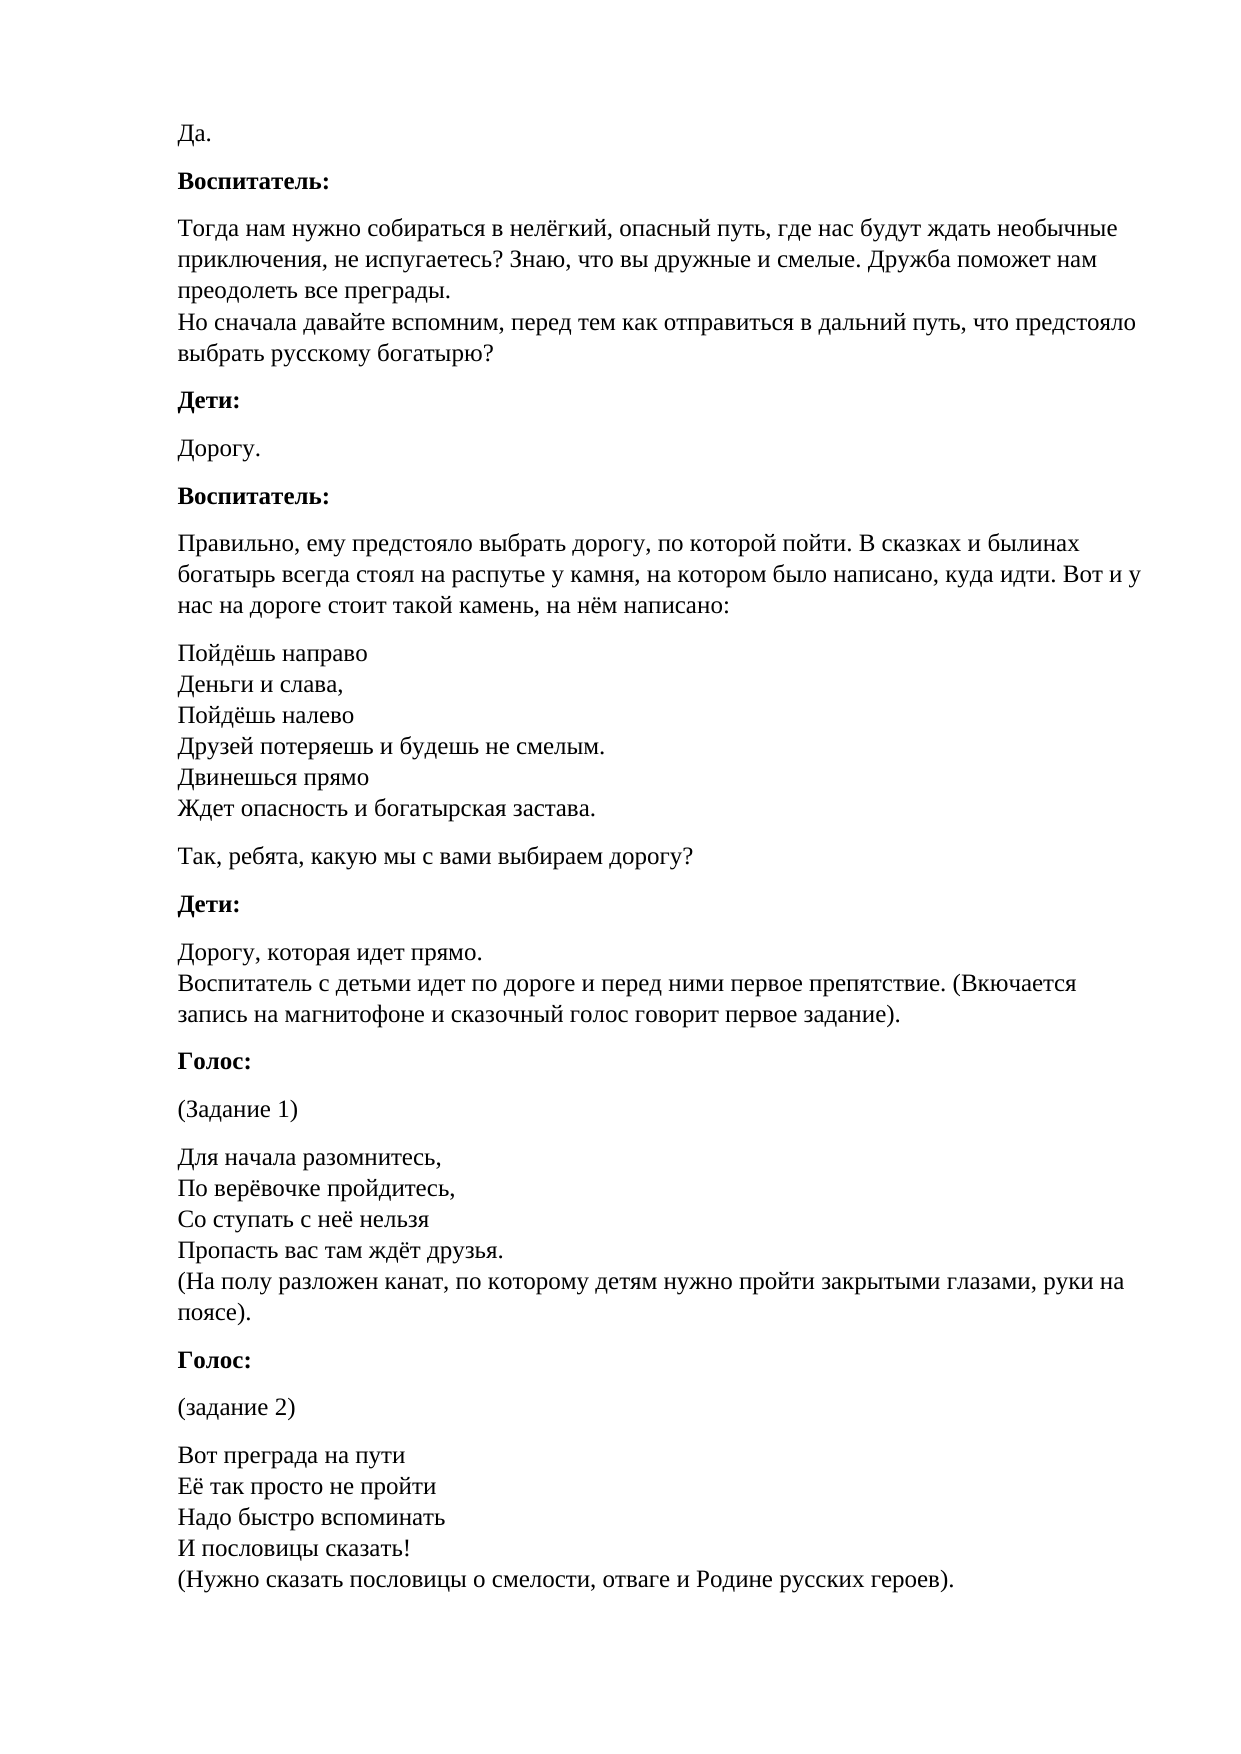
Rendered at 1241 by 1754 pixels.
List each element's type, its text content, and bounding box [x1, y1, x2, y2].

text Правильно, ему предстояло выбрать дорогу, по которой пойти. В сказках и былинах богатырь всегда стоял на распутье у камня, на котором было написано, куда идти. Вот и у нас на дороге стоит такой камень, на нём написано: [177, 528, 1152, 619]
text Для начала разомнитесь, По верёвочке пройдитесь, Со ступать с неё нельзя Пропасть вас там ждёт друзья. (На полу разложен канат, по которому детям нужно пройти закрытыми глазами, руки на поясе). [177, 1142, 1152, 1326]
text Так, ребята, какую мы с вами выбираем дорогу? [177, 841, 1152, 870]
text Воспитатель: [177, 481, 1152, 509]
text Дети: [177, 889, 1152, 918]
text Голос: [177, 1345, 1152, 1373]
text Вот преграда на пути Её так просто не пройти Надо быстро вспоминать И пословицы сказать! (Нужно сказать пословицы о смелости, отваге и Родине русских героев). [177, 1440, 1152, 1593]
text Пойдёшь направо Деньги и слава, Пойдёшь налево Друзей потеряешь и будешь не смелым. Двинешься прямо Ждет опасность и богатырская застава. [177, 638, 1152, 822]
text Дорогу, которая идет прямо. Воспитатель с детьми идет по дороге и перед ними первое препятствие. (Вкючается запись на магнитофоне и сказочный голос говорит первое задание). [177, 937, 1152, 1027]
text Голос: [177, 1046, 1152, 1075]
text (задание 2) [177, 1392, 1152, 1421]
text (Задание 1) [177, 1094, 1152, 1123]
text Воспитатель: [177, 166, 1152, 194]
text Дорогу. [177, 433, 1152, 462]
text Да. [177, 118, 1152, 147]
text Тогда нам нужно собираться в нелёгкий, опасный путь, где нас будут ждать необычные приключения, не испугаетесь? Знаю, что вы дружные и смелые. Дружба поможет нам преодолеть все преграды. Но сначала давайте вспомним, перед тем как отправиться в дальний путь, что предстояло выбрать русскому богатырю? [177, 213, 1152, 366]
text Дети: [177, 385, 1152, 414]
